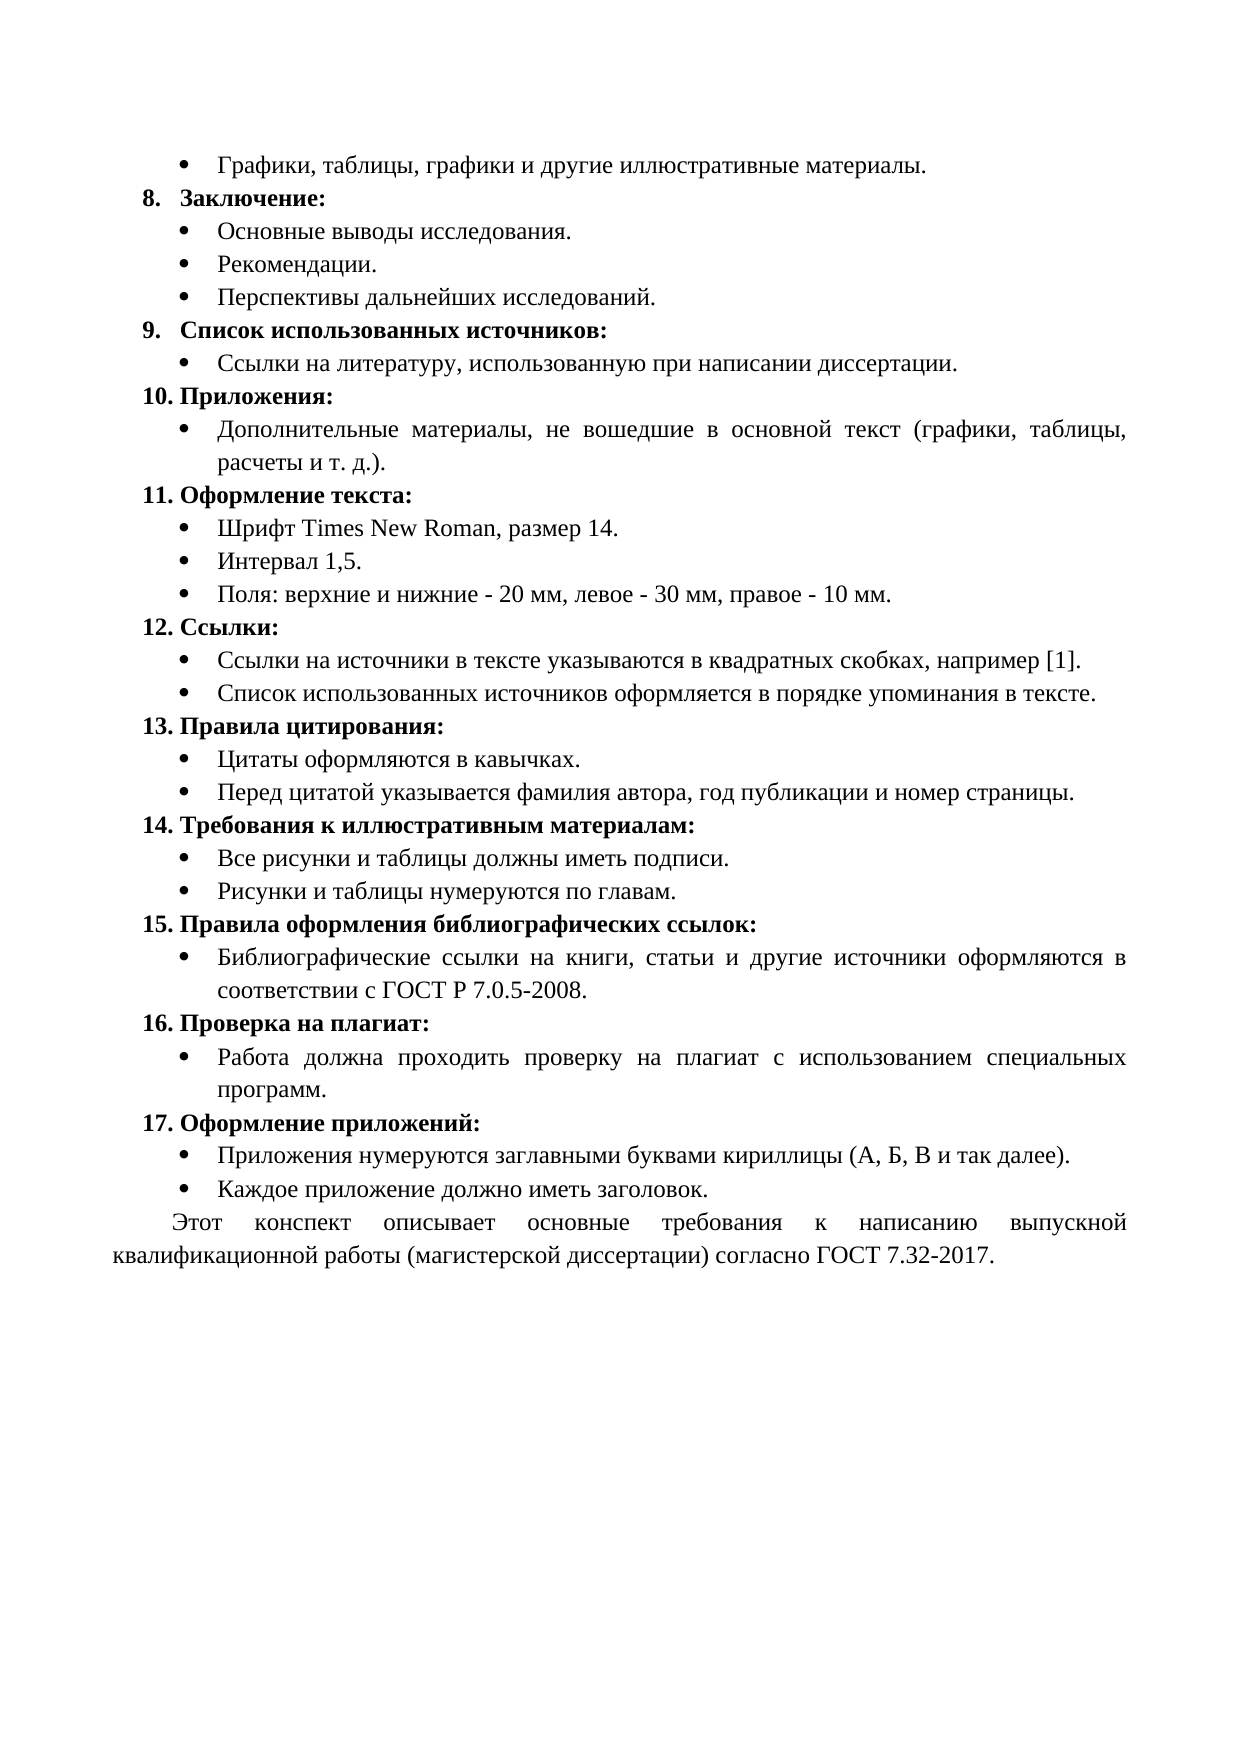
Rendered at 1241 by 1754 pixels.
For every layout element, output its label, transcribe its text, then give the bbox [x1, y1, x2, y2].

list Список использованных источников оформляется в порядке упоминания в тексте. [179, 678, 1128, 707]
list Все рисунки и таблицы должны иметь подписи. [179, 843, 1128, 872]
list Оформление текста: [142, 480, 1128, 509]
list Ссылки: [142, 612, 1128, 641]
list Дополнительные материалы, не вошедшие в основной текст (графики, таблицы, расчеты и т. д.). [179, 414, 1128, 476]
list Перед цитатой указывается фамилия автора, год публикации и номер страницы. [179, 777, 1128, 806]
list Рисунки и таблицы нумеруются по главам. [179, 876, 1128, 905]
list Цитаты оформляются в кавычках. [179, 744, 1128, 773]
list Требования к иллюстративным материалам: [142, 810, 1128, 839]
list Интервал 1,5. [179, 546, 1128, 575]
list Приложения: [142, 381, 1128, 410]
list Правила оформления библиографических ссылок: [142, 909, 1128, 938]
list Приложения нумеруются заглавными буквами кириллицы (А, Б, В и так далее). [179, 1141, 1128, 1169]
list Графики, таблицы, графики и другие иллюстративные материалы. [179, 150, 1128, 179]
list Заключение: [142, 183, 1128, 212]
list Шрифт Times New Roman, размер 14. [179, 513, 1128, 542]
text Этот конспект описывает основные требования к написанию выпускной квалификационной работы (магистерской диссертации) согласно ГОСТ 7.32-2017. [112, 1207, 1128, 1268]
list Правила цитирования: [142, 711, 1128, 740]
list Поля: верхние и нижние - 20 мм, левое - 30 мм, правое - 10 мм. [179, 579, 1128, 608]
list Основные выводы исследования. [179, 216, 1128, 245]
list Ссылки на литературу, использованную при написании диссертации. [179, 348, 1128, 377]
list Каждое приложение должно иметь заголовок. [179, 1174, 1128, 1202]
list Оформление приложений: [142, 1108, 1128, 1136]
list Проверка на плагиат: [142, 1008, 1128, 1037]
list Библиографические ссылки на книги, статьи и другие источники оформляются в соответствии с ГОСТ Р 7.0.5-2008. [179, 942, 1128, 1004]
list Рекомендации. [179, 249, 1128, 278]
list Список использованных источников: [142, 315, 1128, 344]
list Перспективы дальнейших исследований. [179, 282, 1128, 311]
list Работа должна проходить проверку на плагиат с использованием специальных программ. [179, 1042, 1128, 1103]
list Ссылки на источники в тексте указываются в квадратных скобках, например [1]. [179, 645, 1128, 674]
